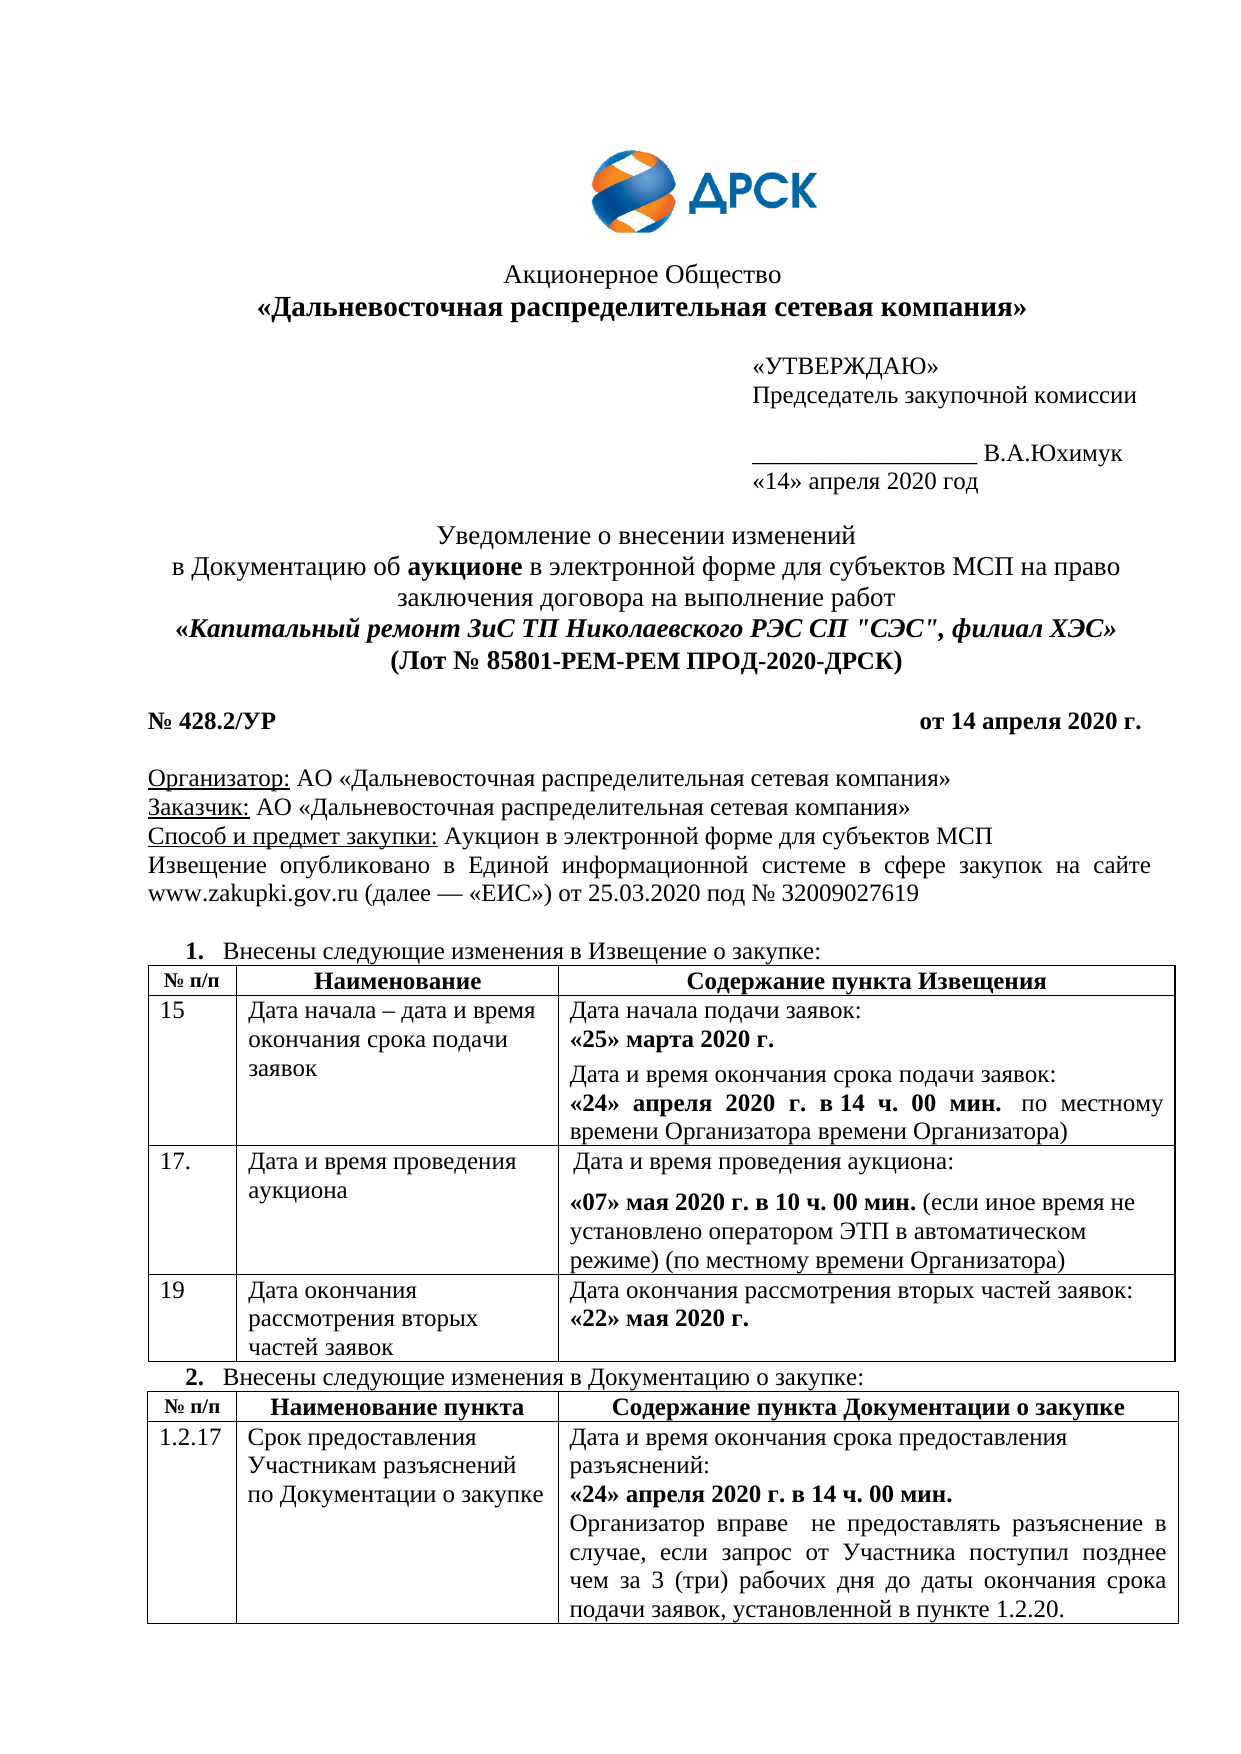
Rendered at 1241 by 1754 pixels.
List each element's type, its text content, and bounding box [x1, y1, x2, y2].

list Способ и предмет закупки: Аукцион в электронной форме для субъектов МСП [148, 821, 1152, 850]
list Организатор: АО «Дальневосточная распределительная сетевая компания» [148, 763, 1152, 792]
table_header Содержание пункта Документации о закупке [559, 1392, 1178, 1421]
table_cell 15 [149, 996, 236, 1145]
text «Дальневосточная распределительная сетевая компания» [148, 289, 1137, 323]
list Извещение опубликовано в Единой информационной системе в сфере закупок на сайте www.zakupki.gov.ru (далее — «ЕИС») от 25.03.2020 под № 32009027619 [148, 850, 1152, 907]
subtitle Акционерное Общество [148, 258, 1137, 289]
table_header Уведомление о внесении изменений в Документацию об аукционе в электронной форме для субъектов МСП на право заключения договора на выполнение работ «Капитальный ремонт ЗиС ТП Николаевского РЭС СП "СЭС", филиал ХЭС» (Лот № 85801-РЕМ-РЕМ ПРОД-2020-ДРСК) [148, 519, 1145, 706]
list Внесены следующие изменения в Документацию о закупке: [185, 1362, 1152, 1391]
table_header № п/п [148, 1392, 236, 1421]
text __________________ В.А.Юхимук [752, 438, 1152, 466]
picture [587, 147, 834, 237]
list Внесены следующие изменения в Извещение о закупке: [185, 936, 1152, 965]
table_header Содержание пункта Извещения [559, 966, 1174, 994]
text № 428.2/УР от 14 апреля 2020 г. [148, 706, 1152, 763]
table_cell Срок предоставления Участникам разъяснений по Документации о закупке [237, 1422, 558, 1623]
table_cell Дата окончания рассмотрения вторых частей заявок: «22» мая 2020 г. [559, 1275, 1174, 1361]
table_cell 19 [149, 1275, 236, 1361]
table_cell Дата начала – дата и время окончания срока подачи заявок [237, 996, 558, 1145]
table_header № п/п [149, 966, 236, 994]
table_cell Дата начала подачи заявок: «25» марта 2020 г. Дата и время окончания срока подачи заявок: «24» апреля 2020 г. в 14 ч. 00 мин. по местному времени Организатора времени Организатора) [559, 996, 1174, 1145]
text Председатель закупочной комиссии [752, 380, 1152, 409]
text «УТВЕРЖДАЮ» [752, 351, 1152, 380]
list Заказчик: АО «Дальневосточная распределительная сетевая компания» [148, 792, 1152, 821]
table_cell Дата окончания рассмотрения вторых частей заявок [237, 1275, 558, 1361]
table_header Наименование пункта [237, 1392, 558, 1421]
table_cell Дата и время проведения аукциона [237, 1146, 558, 1274]
table_cell 17. [149, 1146, 236, 1274]
table_cell Дата и время окончания срока предоставления разъяснений: «24» апреля 2020 г. в 14 ч. 00 мин. Организатор вправе не предоставлять разъяснение в случае, если запрос от Участника поступил позднее чем за 3 (три) рабочих дня до даты окончания срока подачи заявок, установленной в пункте 1.2.20. [559, 1422, 1178, 1623]
table_cell 1.2.17 [148, 1422, 236, 1623]
table_header Наименование [237, 966, 558, 994]
text «14» апреля 2020 год [752, 466, 1152, 495]
